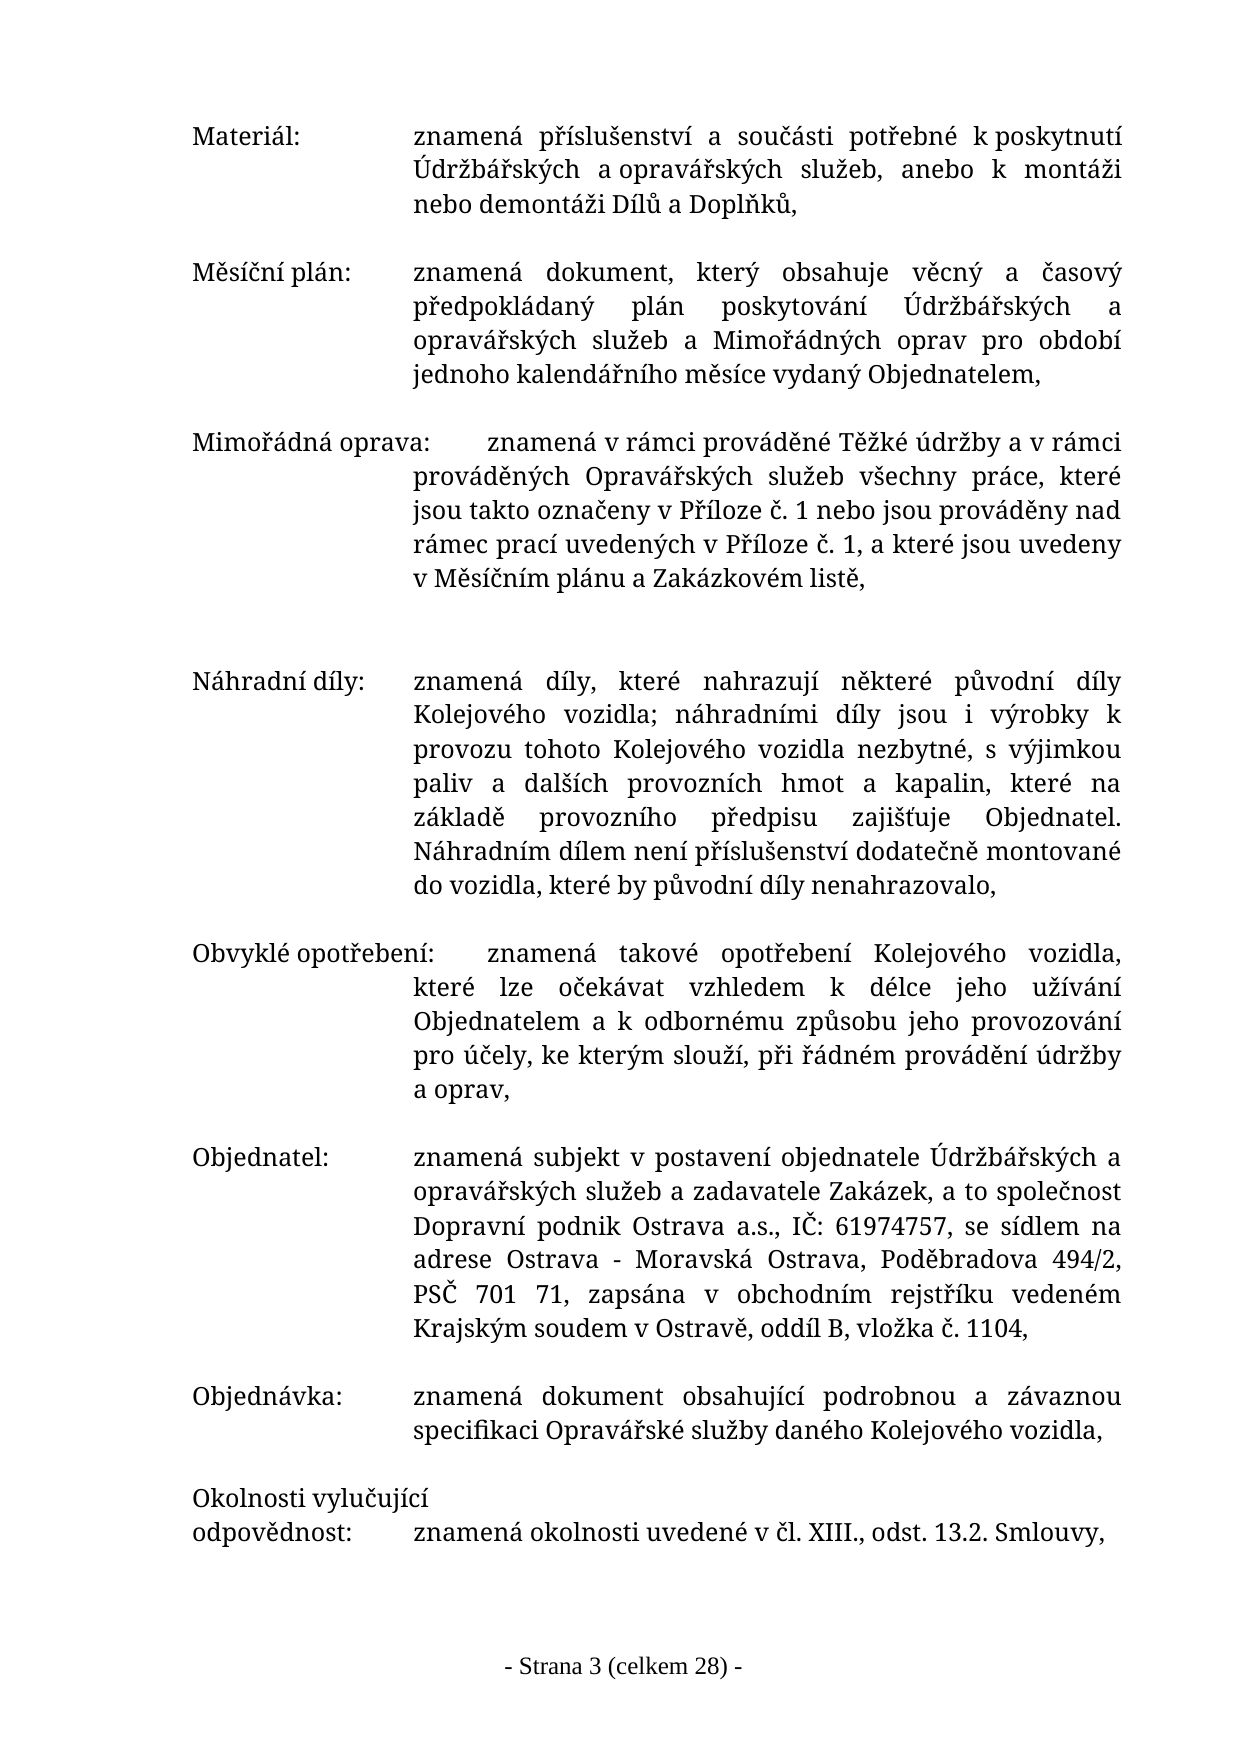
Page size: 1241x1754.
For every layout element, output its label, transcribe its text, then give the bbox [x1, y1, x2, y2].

text Materiál: znamená příslušenství a součásti potřebné k poskytnutí Údržbářských a opravářských služeb, anebo k montáži nebo demontáži Dílů a Doplňků, [192, 118, 1122, 220]
text Mimořádná oprava: znamená v rámci prováděné Těžké údržby a v rámci prováděných Opravářských služeb všechny práce, které jsou takto označeny v Příloze č. 1 nebo jsou prováděny nad rámec prací uvedených v Příloze č. 1, a které jsou uvedeny v Měsíčním plánu a Zakázkovém listě, [192, 425, 1122, 595]
text Obvyklé opotřebení: znamená takové opotřebení Kolejového vozidla, které lze očekávat vzhledem k délce jeho užívání Objednatelem a k odbornému způsobu jeho provozování pro účely, ke kterým slouží, při řádném provádění údržby a oprav, [192, 936, 1122, 1106]
text odpovědnost: znamená okolnosti uvedené v čl. XIII., odst. 13.2. Smlouvy, [192, 1515, 1122, 1549]
text Náhradní díly: znamená díly, které nahrazují některé původní díly Kolejového vozidla; náhradními díly jsou i výrobky k provozu tohoto Kolejového vozidla nezbytné, s výjimkou paliv a dalších provozních hmot a kapalin, které na základě provozního předpisu zajišťuje Objednatel. Náhradním dílem není příslušenství dodatečně montované do vozidla, které by původní díly nenahrazovalo, [192, 663, 1122, 902]
text Měsíční plán: znamená dokument, který obsahuje věcný a časový předpokládaný plán poskytování Údržbářských a opravářských služeb a Mimořádných oprav pro období jednoho kalendářního měsíce vydaný Objednatelem, [192, 254, 1122, 391]
text Objednatel: znamená subjekt v postavení objednatele Údržbářských a opravářských služeb a zadavatele Zakázek, a to společnost Dopravní podnik Ostrava a.s., IČ: 61974757, se sídlem na adrese Ostrava - Moravská Ostrava, Poděbradova 494/2, PSČ 701 71, zapsána v obchodním rejstříku vedeném Krajským soudem v Ostravě, oddíl B, vložka č. 1104, [192, 1140, 1122, 1344]
text Okolnosti vylučující [192, 1481, 1122, 1515]
text Objednávka: znamená dokument obsahující podrobnou a závaznou specifikaci Opravářské služby daného Kolejového vozidla, [192, 1378, 1122, 1447]
